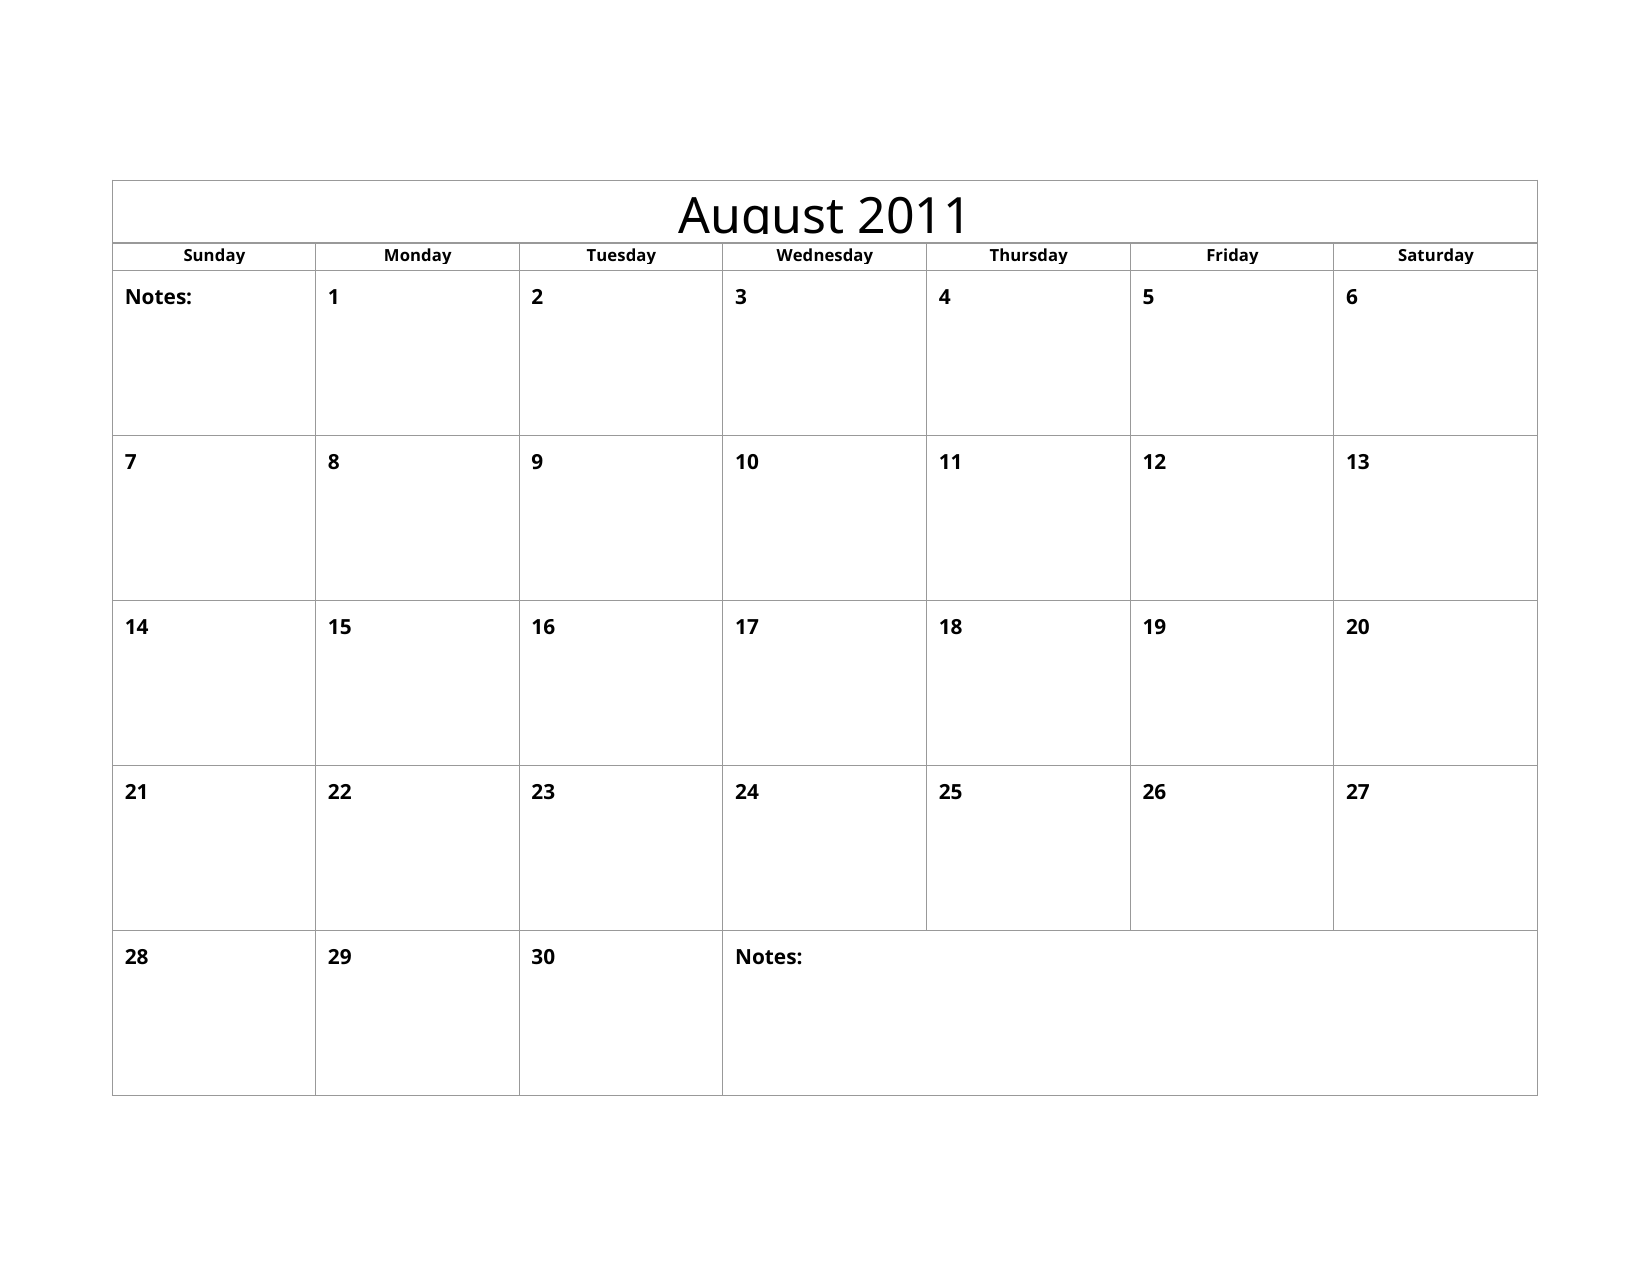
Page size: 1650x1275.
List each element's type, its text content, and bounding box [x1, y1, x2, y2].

table_cell Wednesday [723, 244, 926, 269]
table_cell 26 [1131, 766, 1333, 929]
table_cell 9 [520, 436, 722, 599]
table_cell Thursday [927, 244, 1130, 269]
table_cell 5 [1131, 271, 1333, 434]
table_cell Friday [1131, 244, 1333, 269]
table_cell 25 [927, 766, 1130, 929]
table_cell 27 [1334, 766, 1537, 929]
table_cell 18 [927, 601, 1130, 764]
table_cell 22 [316, 766, 519, 929]
table_cell 28 [113, 931, 315, 1094]
table_cell Notes: [723, 931, 1537, 1094]
table_cell 15 [316, 601, 519, 764]
table_header August 2011 [113, 181, 1537, 242]
table_cell Tuesday [520, 244, 722, 269]
table_cell 6 [1334, 271, 1537, 434]
table_cell 8 [316, 436, 519, 599]
table_cell 10 [723, 436, 926, 599]
table_cell 14 [113, 601, 315, 764]
table_cell 20 [1334, 601, 1537, 764]
table_cell 2 [520, 271, 722, 434]
table_cell 23 [520, 766, 722, 929]
table_cell 12 [1131, 436, 1333, 599]
table_cell 19 [1131, 601, 1333, 764]
table_cell 17 [723, 601, 926, 764]
table_cell 7 [113, 436, 315, 599]
table_cell Notes: [113, 271, 315, 434]
table_cell 1 [316, 271, 519, 434]
table_cell 29 [316, 931, 519, 1094]
table_cell 30 [520, 931, 722, 1094]
table_cell Sunday [113, 244, 315, 269]
table_cell 24 [723, 766, 926, 929]
table_cell 11 [927, 436, 1130, 599]
table_cell 16 [520, 601, 722, 764]
table_cell Monday [316, 244, 519, 269]
table_cell 21 [113, 766, 315, 929]
table_cell Saturday [1334, 244, 1537, 269]
table_cell 13 [1334, 436, 1537, 599]
table_cell 4 [927, 271, 1130, 434]
table_cell 3 [723, 271, 926, 434]
